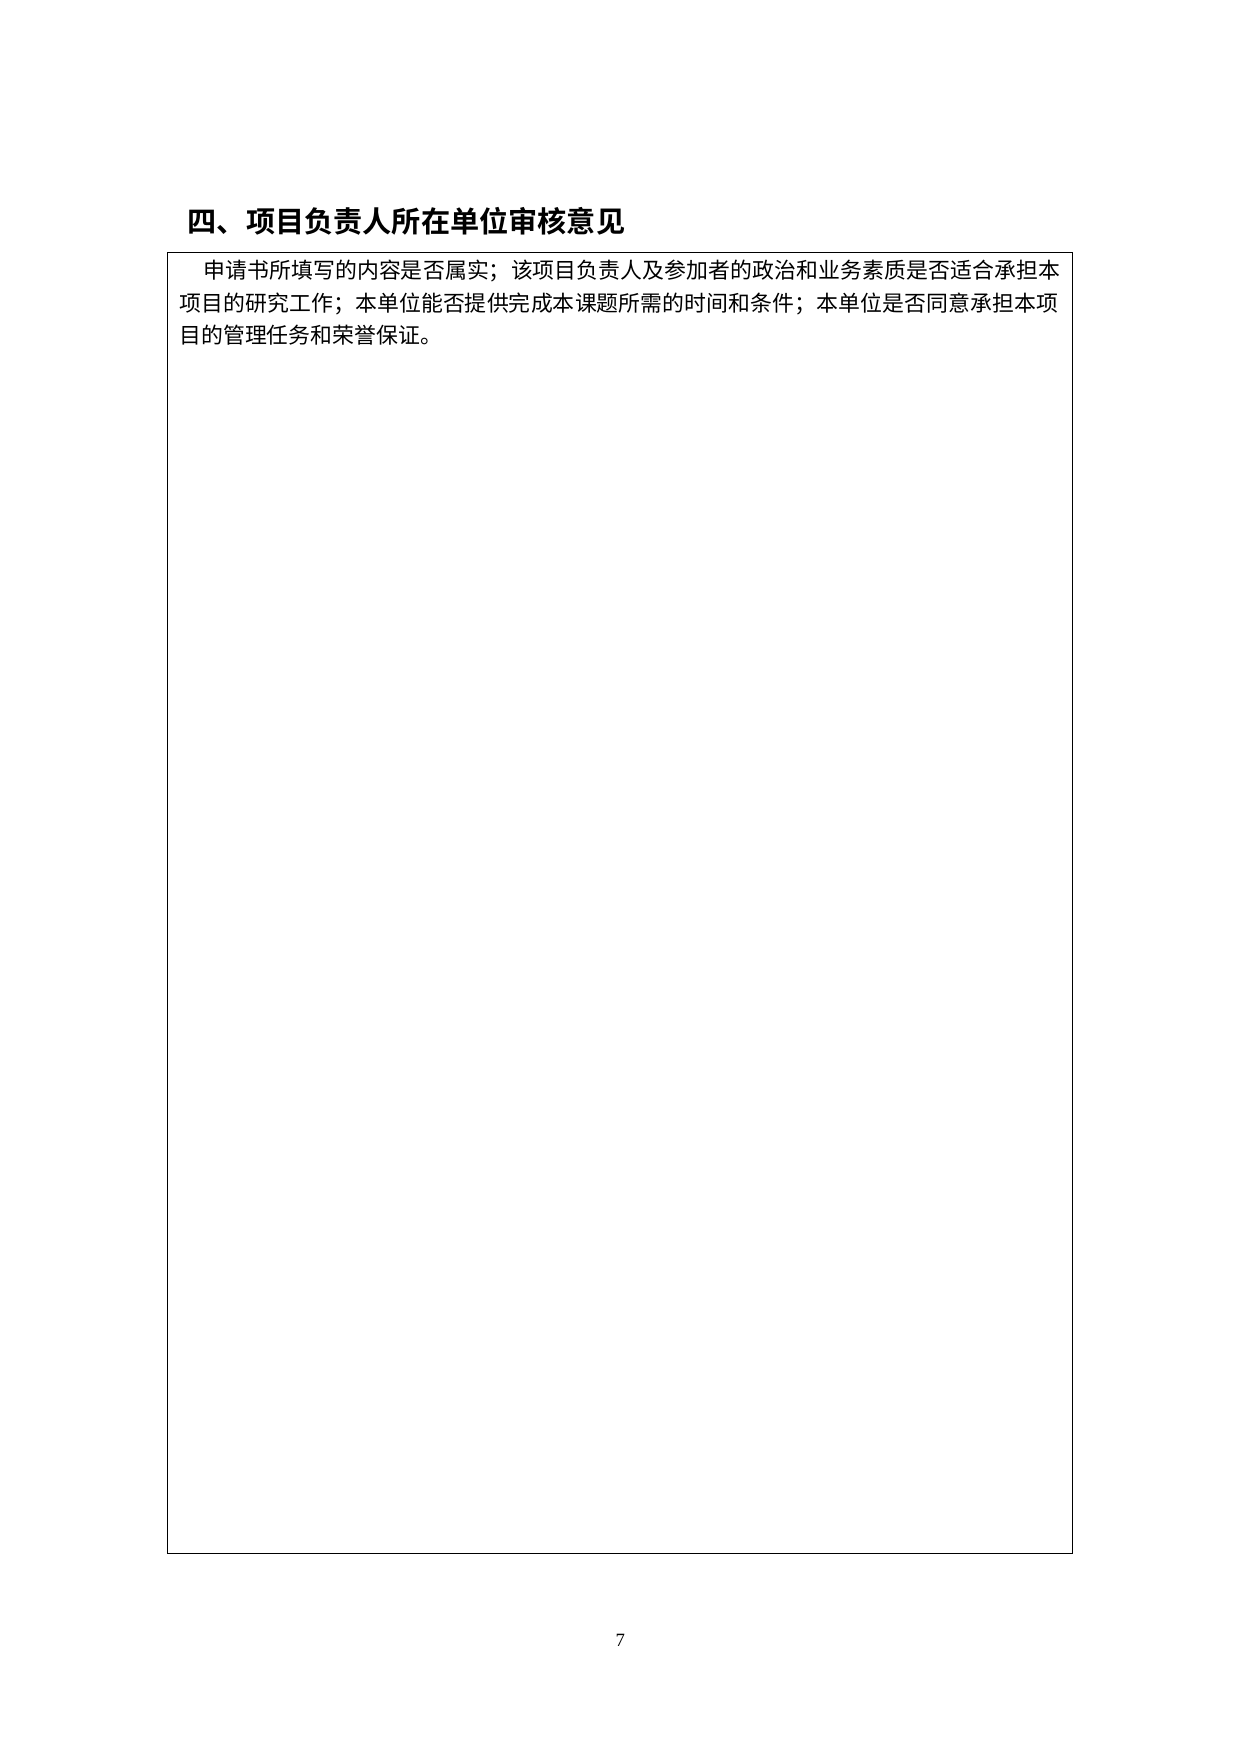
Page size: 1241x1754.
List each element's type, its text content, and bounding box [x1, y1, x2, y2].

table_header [168, 253, 1072, 1553]
list 四、项目负责人所在单位审核意见 [187, 187, 1053, 252]
